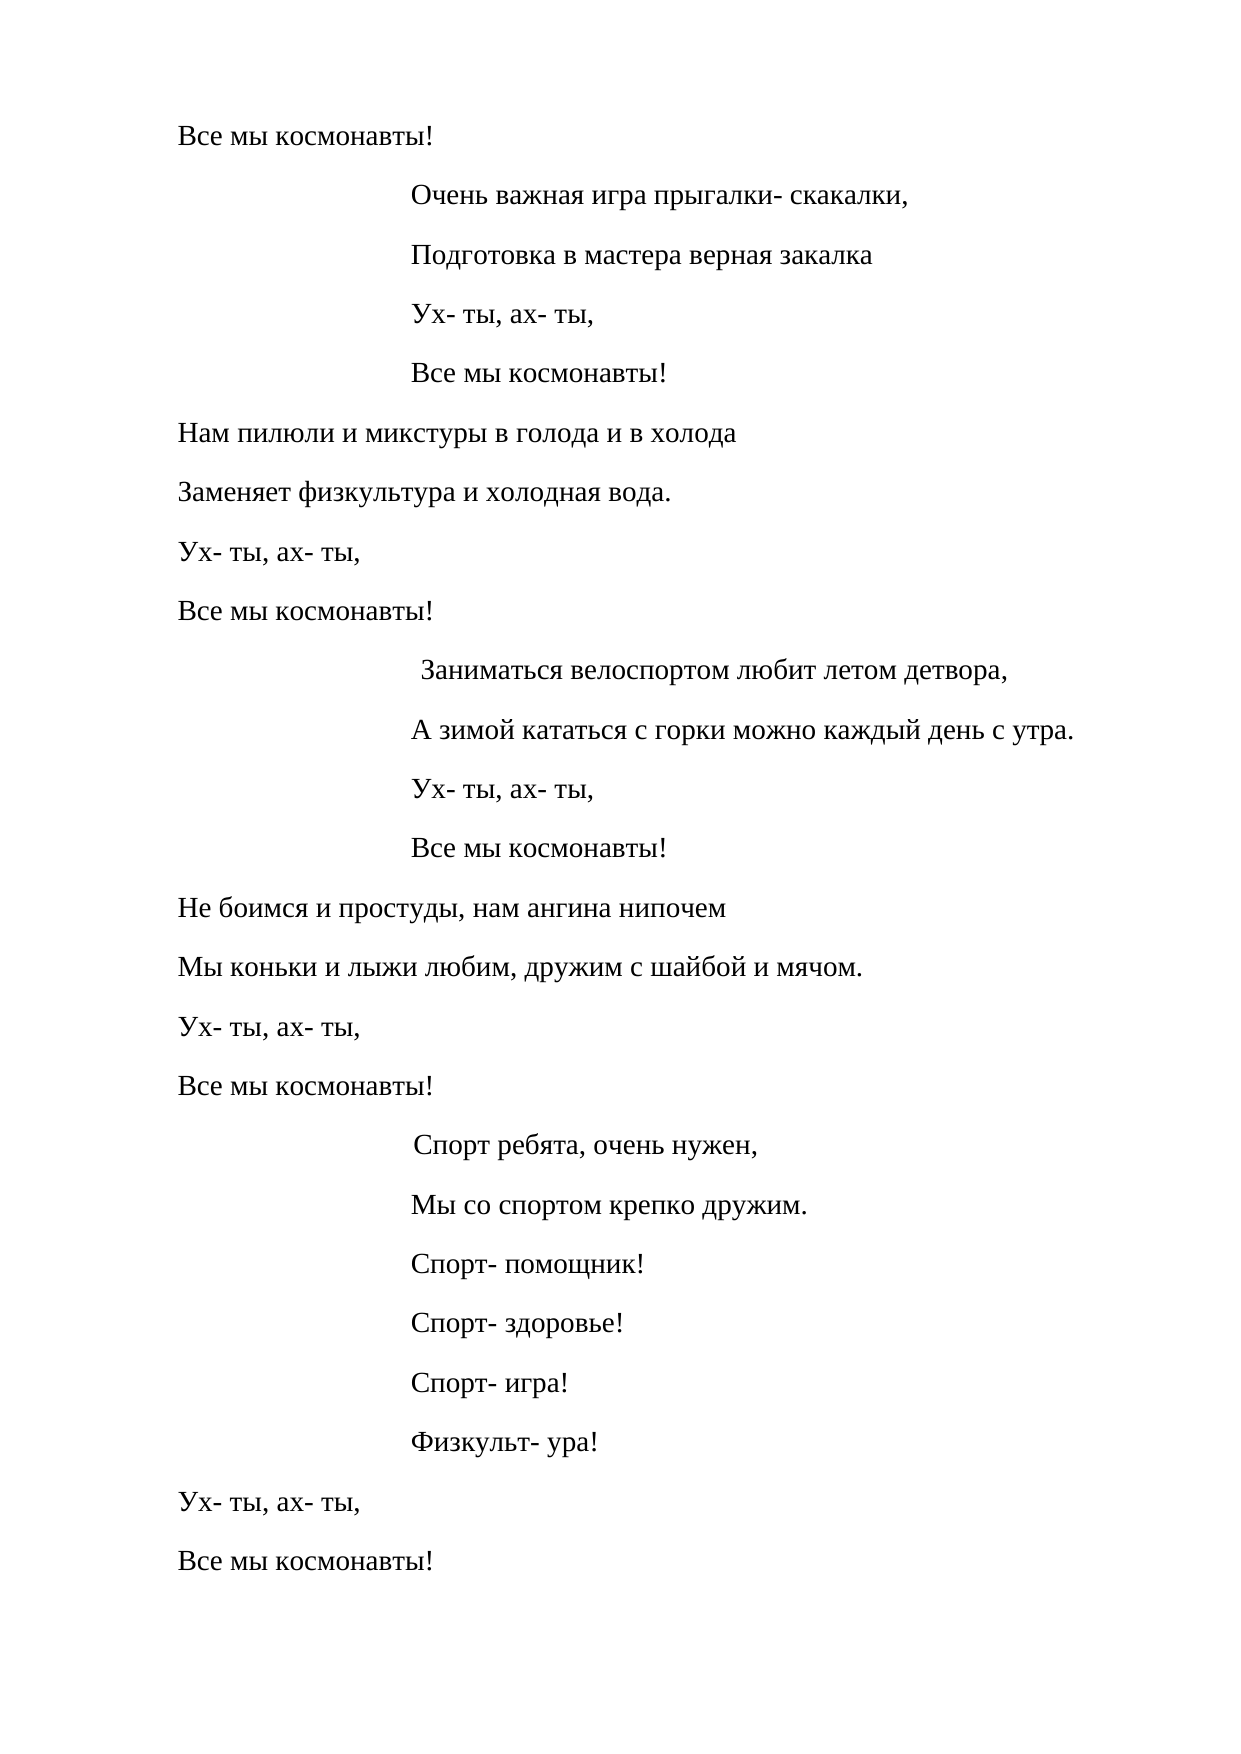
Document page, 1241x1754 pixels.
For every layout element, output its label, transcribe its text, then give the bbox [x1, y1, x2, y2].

text Все мы космонавты! [177, 1068, 1152, 1102]
text Все мы космонавты! [177, 118, 1152, 152]
text Все мы космонавты! [177, 831, 1152, 864]
text А зимой кататься с горки можно каждый день с утра. [177, 712, 1152, 745]
text Все мы космонавты! [177, 356, 1152, 389]
text Очень важная игра прыгалки- скакалки, [177, 177, 1152, 211]
text Заниматься велоспортом любит летом детвора, [177, 652, 1152, 686]
text Подготовка в мастера верная закалка [177, 237, 1152, 270]
text Ух- ты, ах- ты, [177, 771, 1152, 805]
text Спорт- помощник! [177, 1246, 1152, 1280]
text Не боимся и простуды, нам ангина нипочем [177, 890, 1152, 923]
text Ух- ты, ах- ты, [177, 534, 1152, 567]
text Спорт ребята, очень нужен, [177, 1127, 1152, 1161]
text Мы коньки и лыжи любим, дружим с шайбой и мячом. [177, 949, 1152, 983]
text Ух- ты, ах- ты, [177, 296, 1152, 330]
text Мы со спортом крепко дружим. [177, 1187, 1152, 1220]
text Физкульт- ура! [177, 1424, 1152, 1458]
text Спорт- игра! [177, 1365, 1152, 1398]
text Все мы космонавты! [177, 1543, 1152, 1577]
text Ух- ты, ах- ты, [177, 1484, 1152, 1517]
text Заменяет физкультура и холодная вода. [177, 474, 1152, 508]
text Спорт- здоровье! [177, 1306, 1152, 1339]
text Ух- ты, ах- ты, [177, 1009, 1152, 1042]
text Нам пилюли и микстуры в голода и в холода [177, 415, 1152, 448]
text Все мы космонавты! [177, 593, 1152, 627]
